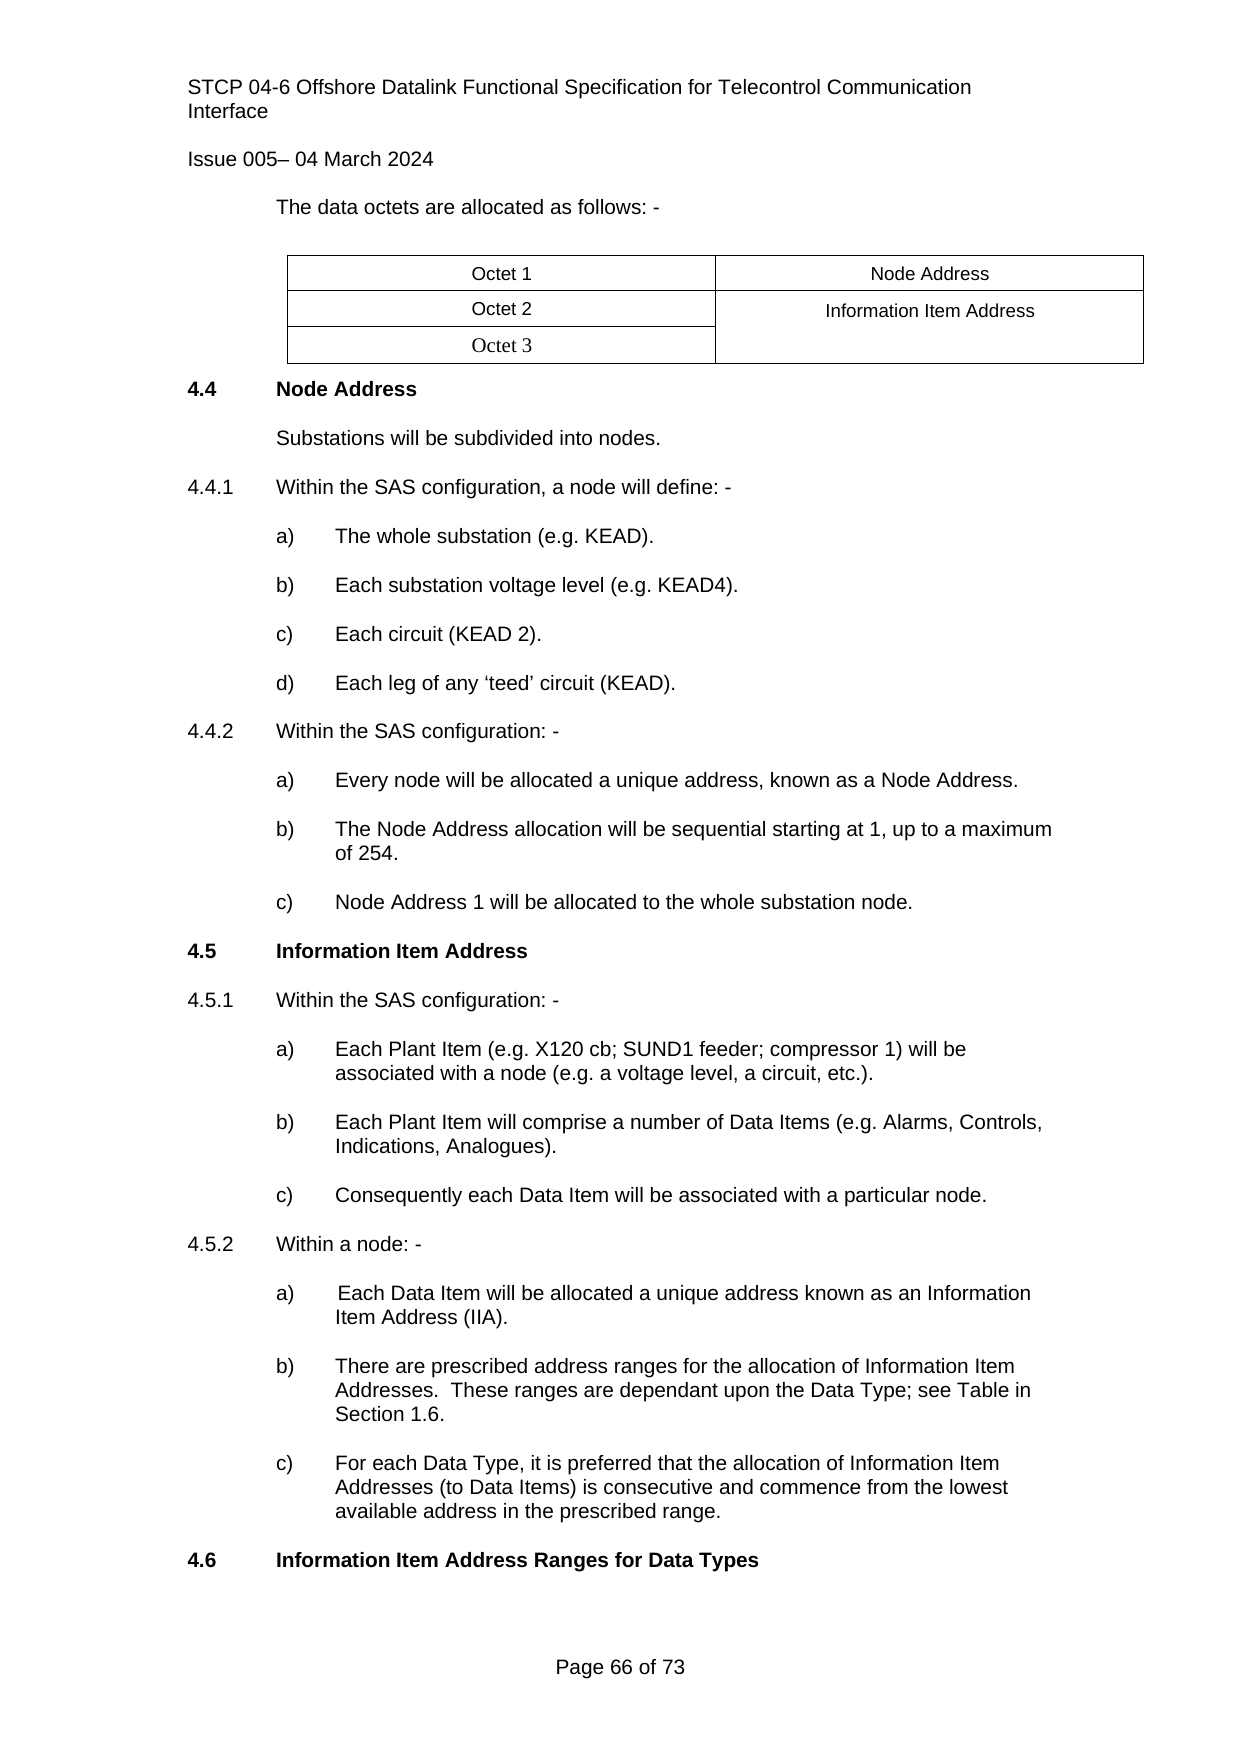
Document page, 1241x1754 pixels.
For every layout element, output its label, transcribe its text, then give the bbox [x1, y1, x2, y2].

text The data octets are allocated as follows: - [276, 195, 1053, 219]
list Each Data Item will be allocated a unique address known as an Information Item Address (IIA). [276, 1281, 1053, 1329]
list The Node Address allocation will be sequential starting at 1, up to a maximum of 254. [276, 817, 1053, 865]
list Each Plant Item (e.g. X120 cb; SUND1 feeder; compressor 1) will be associated with a node (e.g. a voltage level, a circuit, etc.). [276, 1037, 1053, 1085]
list Each substation voltage level (e.g. KEAD4). [276, 572, 1053, 596]
subtitle Within the SAS configuration: - [187, 719, 1053, 743]
subtitle Within a node: - [187, 1232, 1053, 1256]
list The whole substation (e.g. KEAD). [276, 523, 1053, 547]
list There are prescribed address ranges for the allocation of Information Item Addresses. These ranges are dependant upon the Data Type; see Table in Section 1.6. [276, 1354, 1053, 1426]
list Each leg of any ‘teed’ circuit (KEAD). [276, 670, 1053, 694]
text Substations will be subdivided into nodes. [276, 426, 1053, 449]
list Each circuit (KEAD 2). [276, 621, 1053, 645]
list Every node will be allocated a unique address, known as a Node Address. [276, 768, 1053, 792]
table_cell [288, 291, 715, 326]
list Each Plant Item will comprise a number of Data Items (e.g. Alarms, Controls, Indications, Analogues). [276, 1110, 1053, 1158]
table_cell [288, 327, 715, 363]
subtitle Within the SAS configuration: - [187, 988, 1053, 1012]
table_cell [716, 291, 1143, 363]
list Node Address 1 will be allocated to the whole substation node. [276, 890, 1053, 914]
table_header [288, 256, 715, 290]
list Consequently each Data Item will be associated with a particular node. [276, 1183, 1053, 1207]
list For each Data Type, it is preferred that the allocation of Information Item Addresses (to Data Items) is consecutive and commence from the lowest available address in the prescribed range. [276, 1451, 1053, 1522]
subtitle Node Address [187, 377, 1053, 401]
subtitle Within the SAS configuration, a node will define: - [187, 474, 1053, 498]
subtitle Information Item Address [187, 939, 1053, 963]
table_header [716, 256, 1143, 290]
subtitle for Data Types [187, 1547, 1053, 1571]
